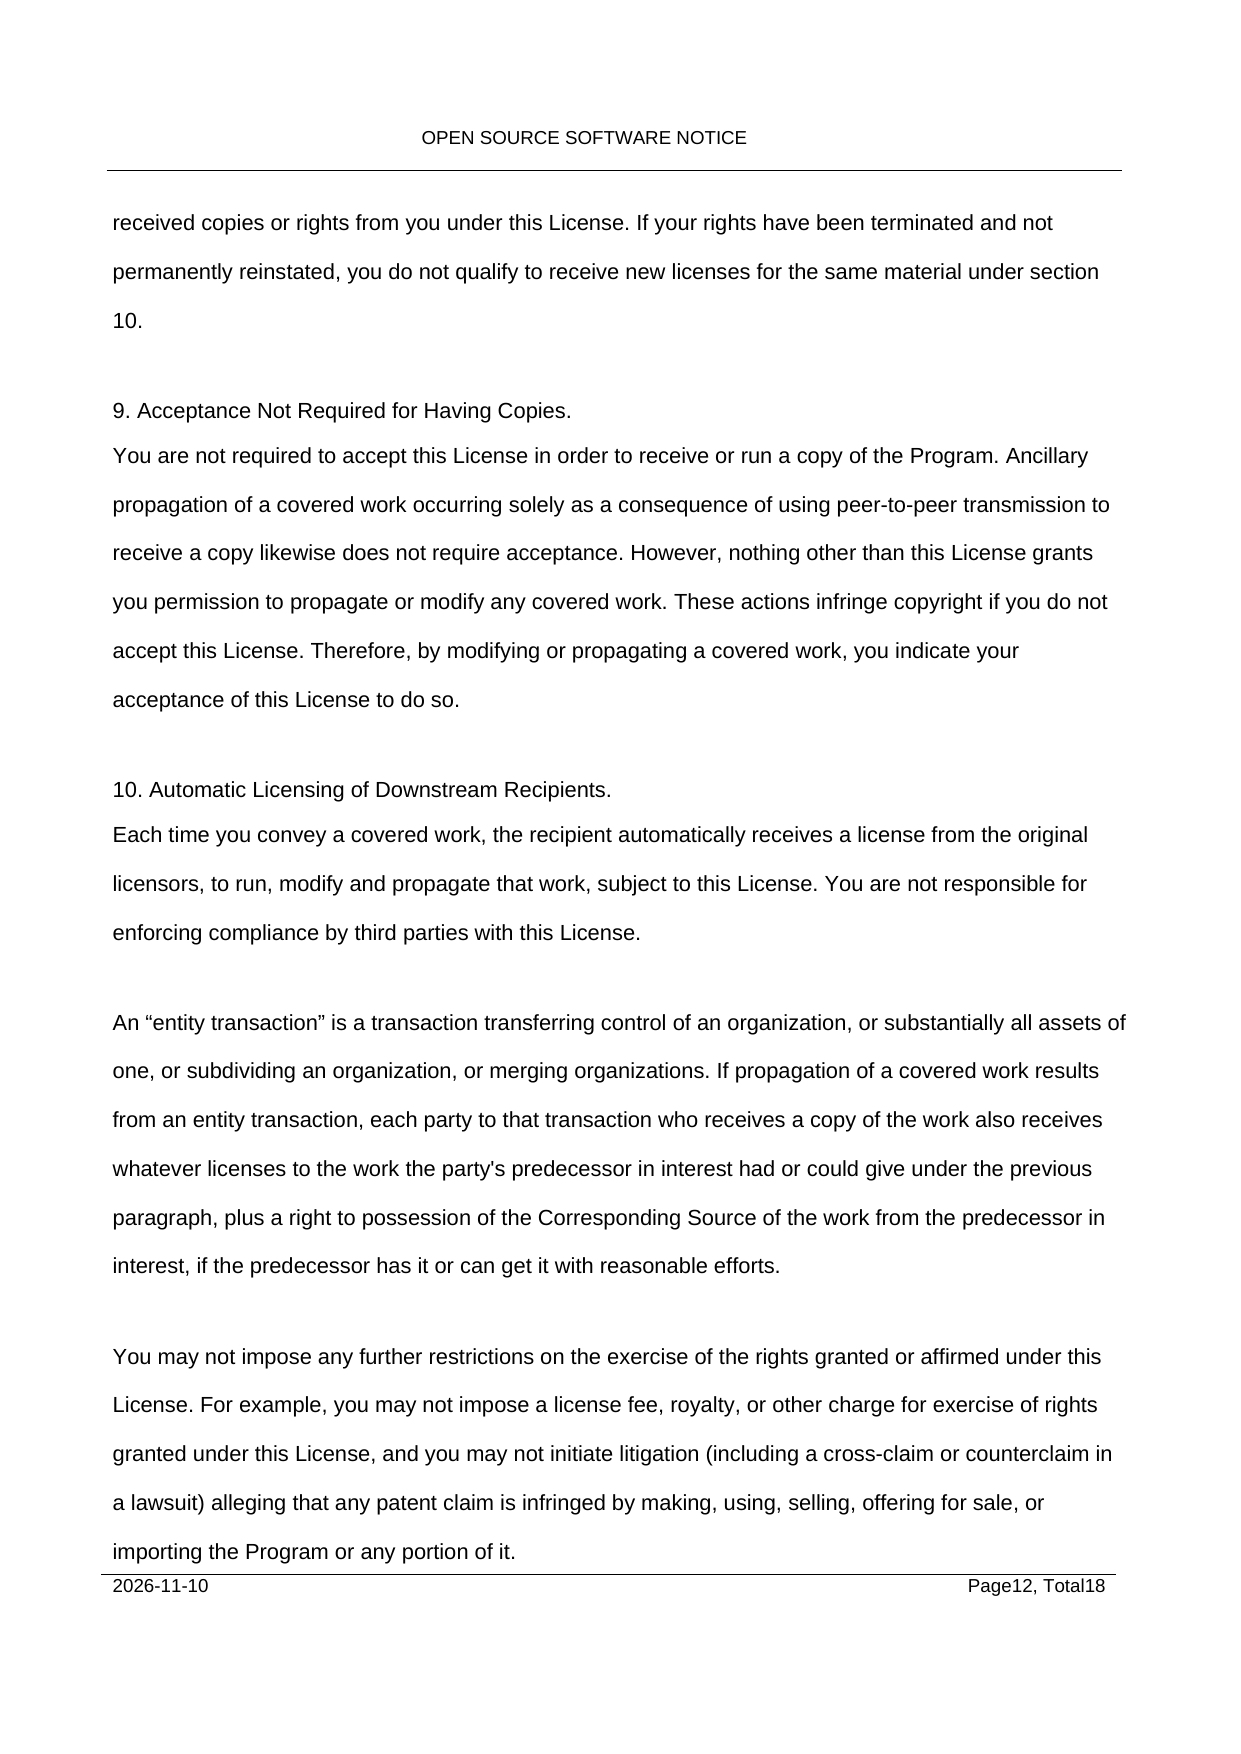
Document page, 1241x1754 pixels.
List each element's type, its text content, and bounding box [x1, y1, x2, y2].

text An “entity transaction” is a transaction transferring control of an organization, or substantially all assets of one, or subdividing an organization, or merging organizations. If propagation of a covered work results from an entity transaction, each party to that transaction who receives a copy of the work also receives whatever licenses to the work the party's predecessor in interest had or could give under the previous paragraph, plus a right to possession of the Corresponding Source of the work from the predecessor in interest, if the predecessor has it or can get it with reasonable efforts. [112, 1006, 1128, 1282]
text Each time you convey a covered work, the recipient automatically receives a license from the original licensors, to run, modify and propagate that work, subject to this License. You are not responsible for enforcing compliance by third parties with this License. [112, 818, 1128, 948]
text You may not impose any further restrictions on the exercise of the rights granted or affirmed under this License. For example, you may not impose a license fee, royalty, or other charge for exercise of rights granted under this License, and you may not initiate litigation (including a cross-claim or counterclaim in a lawsuit) alleging that any patent claim is infringed by making, using, selling, offering for sale, or importing the Program or any portion of it. [112, 1340, 1128, 1567]
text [112, 206, 1128, 336]
text 9. Acceptance Not Required for Having Copies. [112, 394, 1128, 427]
text 10. Automatic Licensing of Downstream Recipients. [112, 773, 1128, 806]
text You are not required to accept this License in order to receive or run a copy of the Program. Ancillary propagation of a covered work occurring solely as a consequence of using peer-to-peer transmission to receive a copy likewise does not require acceptance. However, nothing other than this License grants you permission to propagate or modify any covered work. These actions infringe copyright if you do not accept this License. Therefore, by modifying or propagating a covered work, you indicate your acceptance of this License to do so. [112, 439, 1128, 715]
